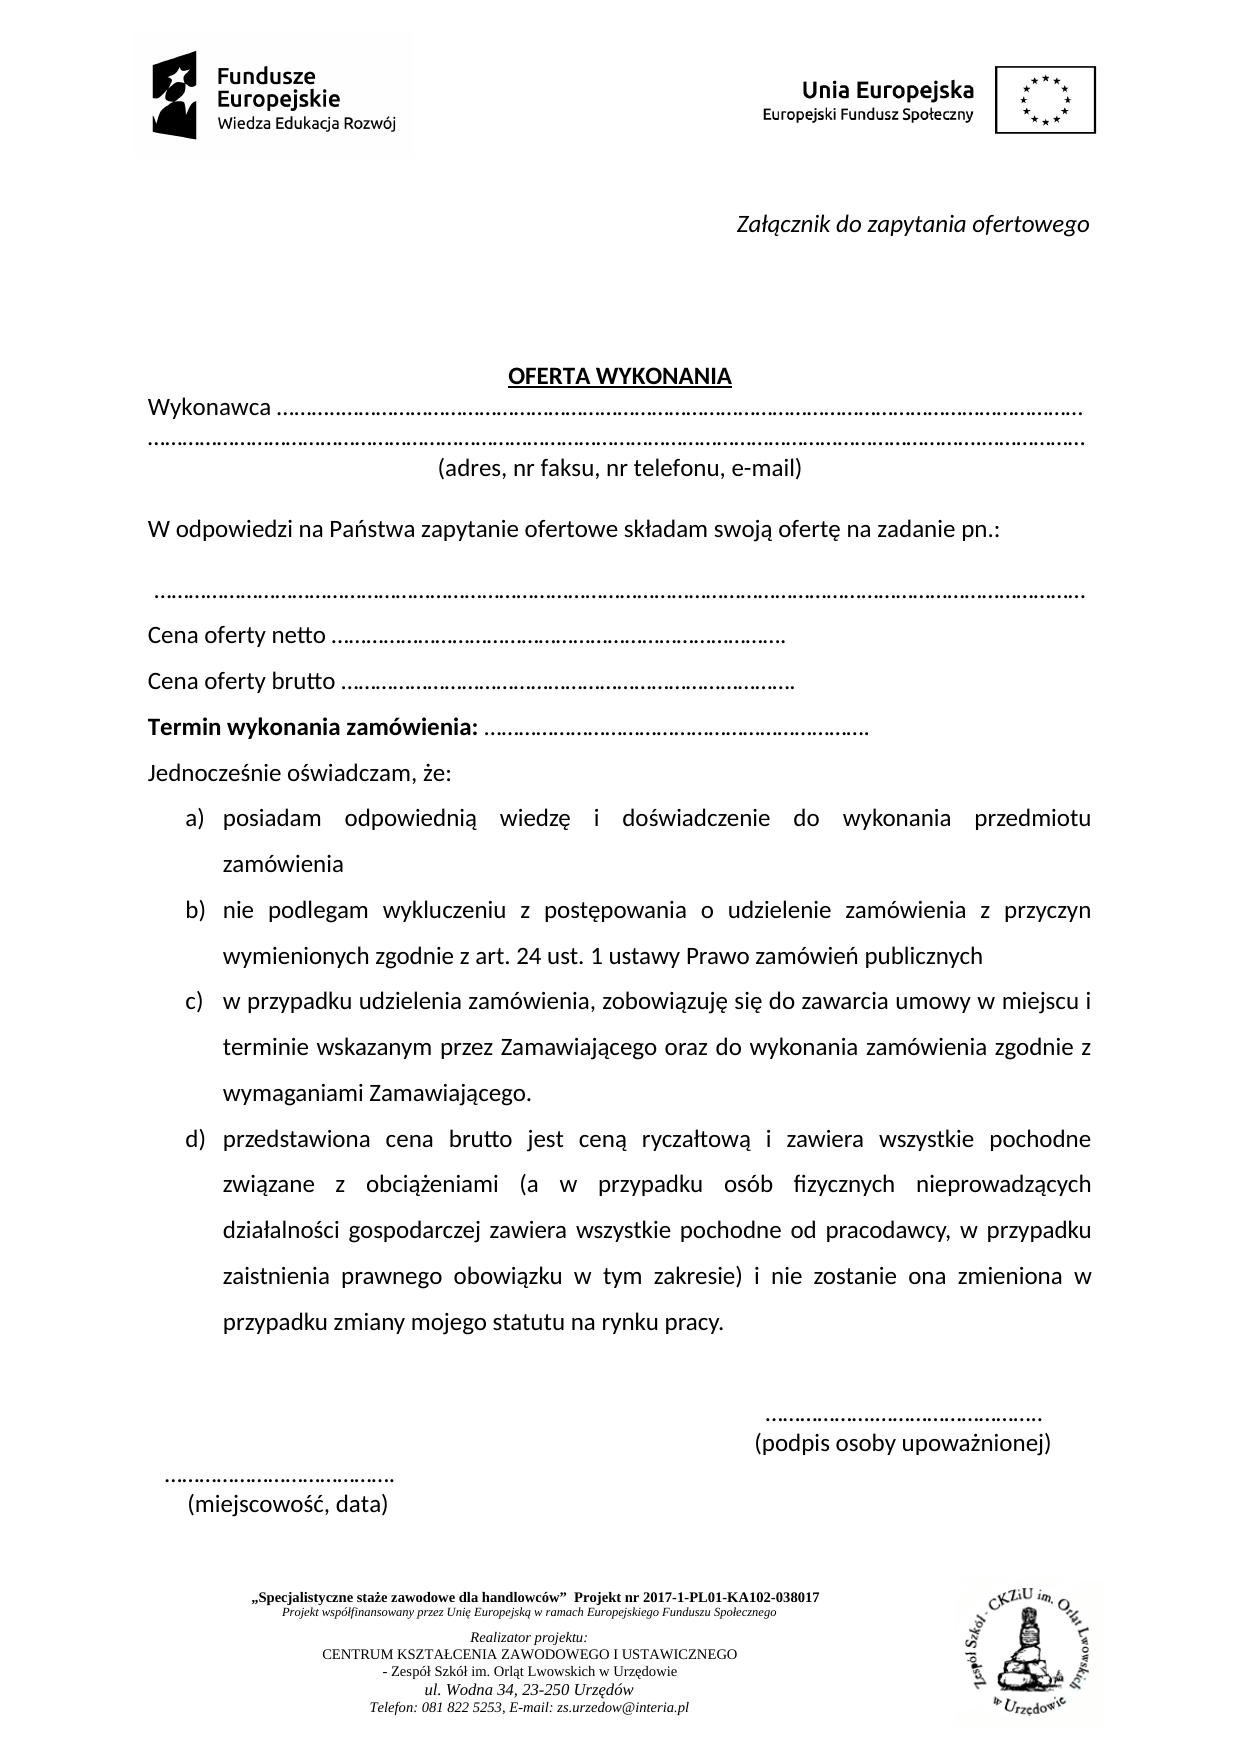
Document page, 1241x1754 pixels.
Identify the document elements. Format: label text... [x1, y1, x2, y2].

list przedstawiona cena brutto jest ceną ryczałtową i zawiera wszystkie pochodne związane z obciążeniami (a w przypadku osób fizycznych nieprowadzących działalności gospodarczej zawiera wszystkie pochodne od pracodawcy, w przypadku zaistnienia prawnego obowiązku w tym zakresie) i nie zostanie ona zmieniona w przypadku zmiany mojego statutu na rynku pracy. [185, 1123, 1093, 1336]
text W odpowiedzi na Państwa zapytanie ofertowe składam swoją ofertę na zadanie pn.: [148, 513, 1093, 543]
text …………………………………. [148, 1458, 1093, 1489]
list w przypadku udzielenia zamówienia, zobowiązuję się do zawarcia umowy w miejscu i terminie wskazanym przez Zamawiającego oraz do wykonania zamówienia zgodnie z wymaganiami Zamawiającego. [185, 986, 1093, 1107]
picture [131, 30, 413, 158]
picture [954, 1578, 1104, 1727]
text ……………………………………………………………………………………………………………………………….……………… [148, 421, 1093, 452]
text Wykonawca ………..………………………………………………………………………………………………………………… [148, 391, 1093, 421]
text Jednocześnie oświadczam, że: [148, 757, 1093, 787]
list (podpis osoby upoważnionej) [223, 1428, 1093, 1458]
list nie podlegam wykluczeniu z postępowania o udzielenie zamówienia z przyczyn wymienionych zgodnie z art. 24 ust. 1 ustawy Prawo zamówień publicznych [185, 894, 1093, 970]
text OFERTA WYKONANIA [148, 360, 1093, 391]
text Termin wykonania zamówienia: …………………………………………………………. [148, 711, 1093, 742]
text (miejscowość, data) [148, 1489, 1093, 1519]
picture [740, 43, 1117, 156]
list posiadam odpowiednią wiedzę i doświadczenie do wykonania przedmiotu zamówienia [185, 803, 1093, 879]
text ……………………………………………………………………………………………………………………………………………… [148, 574, 1093, 604]
text Załącznik do zapytania ofertowego [148, 208, 1093, 238]
text (adres, nr faksu, nr telefonu, e-mail) [148, 452, 1093, 482]
text Cena oferty brutto ……………………………………………………………………. [148, 665, 1093, 696]
list ……………….……………………….. [223, 1397, 1093, 1428]
text Cena oferty netto ……………………………………………………………………. [148, 620, 1093, 650]
